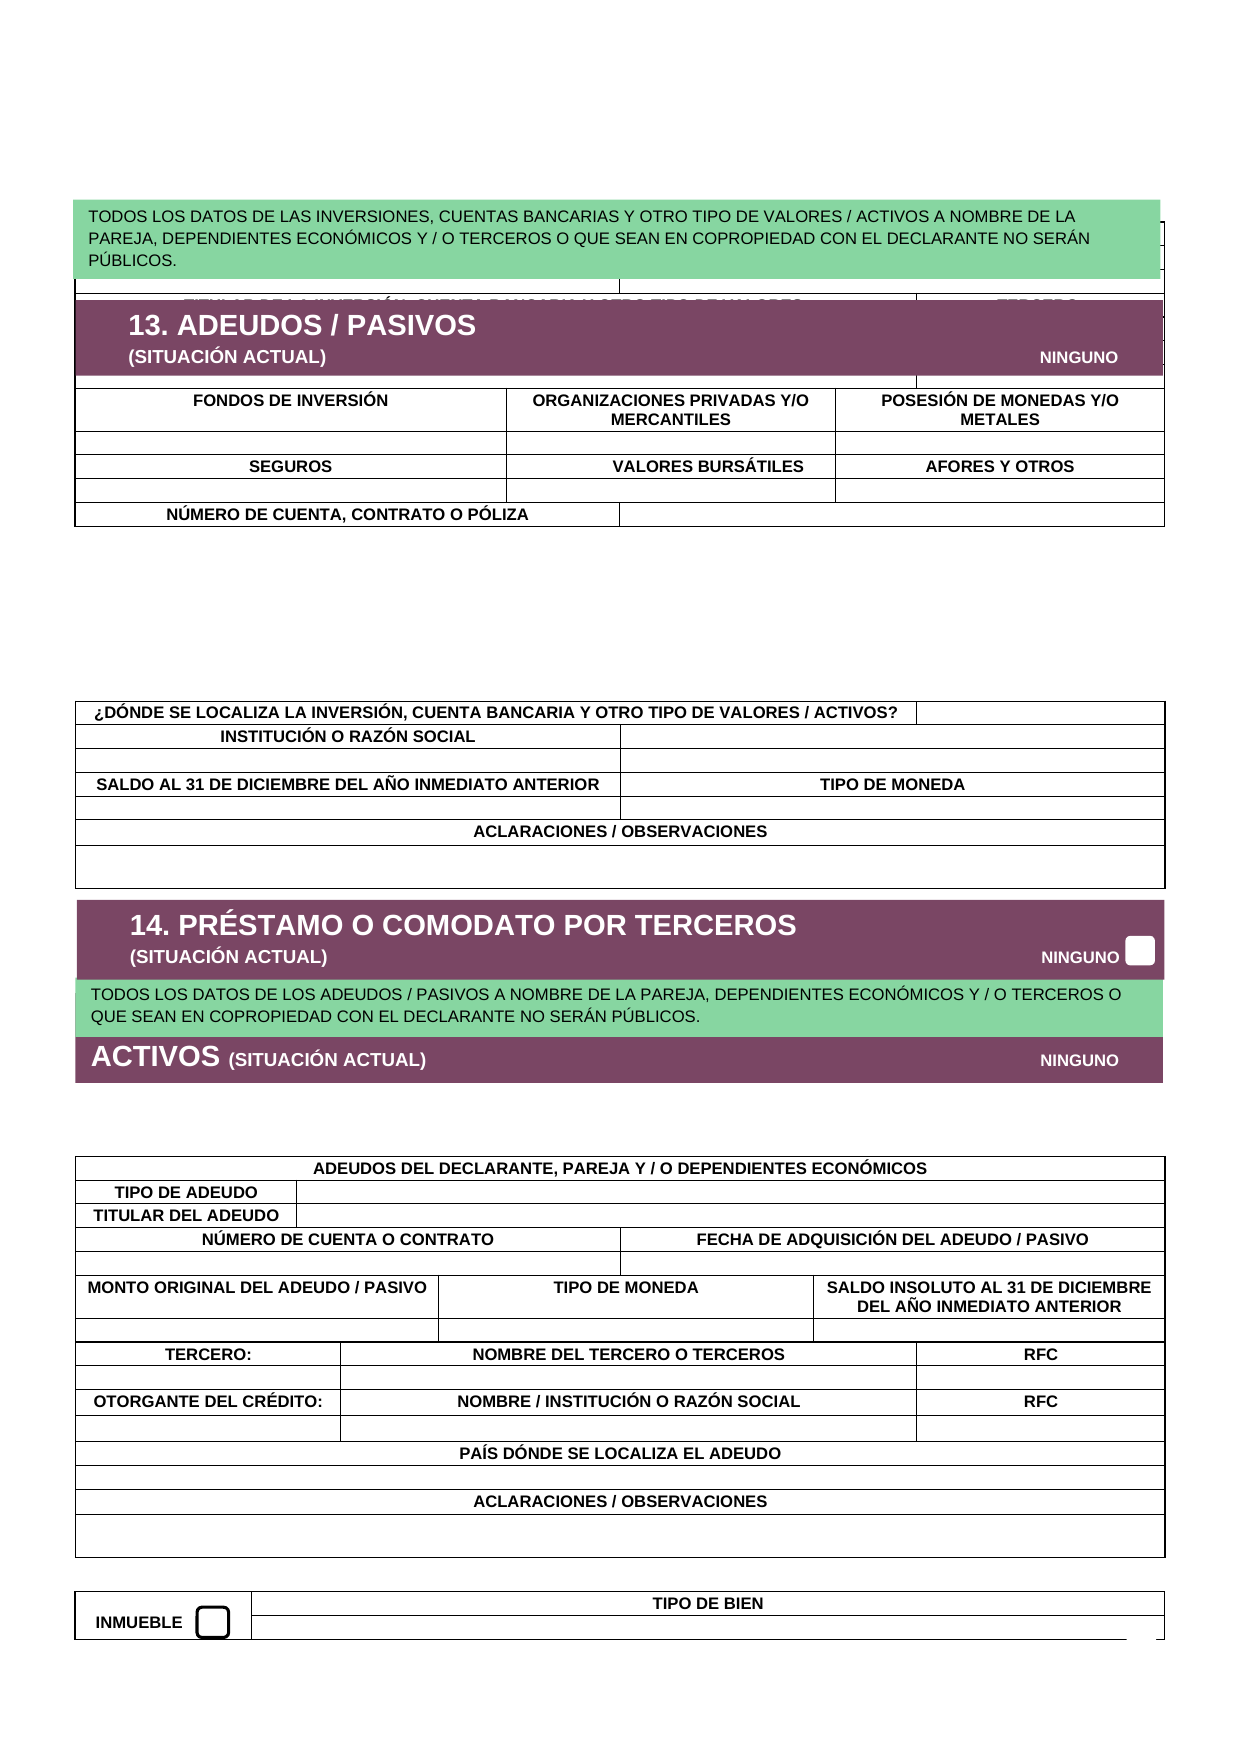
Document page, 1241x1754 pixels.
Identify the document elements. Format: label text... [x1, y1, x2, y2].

table_cell [507, 432, 835, 454]
table_header TIPO DE BIEN [252, 1592, 1164, 1615]
table_cell SEGUROS [76, 455, 506, 478]
table_cell TIPO DE ADEUDO [76, 1181, 296, 1203]
table_cell NÚMERO DE CUENTA O CONTRATO [76, 1228, 620, 1251]
table_cell [252, 1616, 1164, 1639]
table_cell [76, 1366, 340, 1389]
table_cell NÚMERO DE CUENTA, CONTRATO O PÓLIZA [76, 503, 619, 526]
table_cell [76, 1319, 438, 1341]
table_cell POSESIÓN DE MONEDAS Y/O METALES [836, 389, 1164, 431]
table_cell TIPO DE MONEDA [621, 773, 1164, 796]
table_cell [836, 479, 1164, 502]
table_cell [76, 1515, 1164, 1557]
table_cell ACLARACIONES / OBSERVACIONES [76, 820, 1164, 845]
table_cell [341, 1366, 916, 1389]
table_cell OTORGANTE DEL CRÉDITO: [76, 1390, 340, 1415]
table_cell [836, 432, 1164, 454]
table_cell [621, 1252, 1164, 1274]
table_cell [76, 1252, 620, 1274]
table_cell RFC [917, 1343, 1164, 1365]
table_cell TITULAR DEL ADEUDO [76, 1204, 296, 1227]
table_cell [917, 1416, 1164, 1441]
table_cell MONTO ORIGINAL DEL ADEUDO / PASIVO [76, 1276, 438, 1317]
table_cell [917, 365, 1164, 388]
table_cell AFORES Y OTROS [836, 455, 1164, 478]
table_cell [76, 432, 506, 454]
table_cell SALDO INSOLUTO AL 31 DE DICIEMBRE DEL AÑO INMEDIATO ANTERIOR [814, 1276, 1164, 1317]
table_cell [76, 797, 620, 819]
table_cell [76, 479, 506, 502]
table_cell [917, 1366, 1164, 1389]
table_cell [621, 725, 1164, 748]
table_cell [620, 270, 1164, 293]
table_cell [76, 1466, 1164, 1488]
table_cell [76, 846, 1164, 888]
table_cell [76, 376, 916, 388]
table_cell INSTITUCIÓN O RAZÓN SOCIAL [76, 725, 620, 748]
table_cell ORGANIZACIONES PRIVADAS Y/O MERCANTILES [507, 389, 835, 431]
table_cell RFC [917, 1390, 1164, 1415]
table_header [917, 702, 1164, 724]
table_cell TIPO DE MONEDA [439, 1276, 813, 1317]
table_cell [507, 479, 835, 502]
table_cell [814, 1319, 1164, 1341]
table_cell [297, 1181, 1164, 1203]
table_cell TERCERO: [917, 294, 1164, 316]
table_cell TERCERO: [76, 1343, 340, 1365]
table_cell [76, 1416, 340, 1441]
table_cell SALDO AL 31 DE DICIEMBRE DEL AÑO INMEDIATO ANTERIOR [76, 773, 620, 796]
table_cell FECHA DE ADQUISICIÓN DEL ADEUDO / PASIVO [621, 1228, 1164, 1251]
table_cell NOMBRE / INSTITUCIÓN O RAZÓN SOCIAL [341, 1390, 916, 1415]
table_cell ACLARACIONES / OBSERVACIONES [76, 1490, 1164, 1514]
table_cell FONDOS DE INVERSIÓN [76, 389, 506, 431]
table_cell PAÍS DÓNDE SE LOCALIZA EL ADEUDO [76, 1442, 1164, 1465]
table_cell [439, 1319, 813, 1341]
table_header ADEUDOS DEL DECLARANTE, PAREJA Y / O DEPENDIENTES ECONÓMICOS [76, 1157, 1164, 1179]
table_header INMUEBLE [76, 1592, 251, 1639]
table_cell NOMBRE DEL TERCERO O TERCEROS [341, 1343, 916, 1365]
table_cell [76, 279, 619, 293]
table_cell [297, 1204, 1164, 1227]
table_cell [620, 503, 1164, 526]
table_header ¿DÓNDE SE LOCALIZA LA INVERSIÓN, CUENTA BANCARIA Y OTRO TIPO DE VALORES / ACTIVOS? [76, 702, 916, 724]
table_cell [621, 749, 1164, 772]
table_cell [76, 749, 620, 772]
table_cell [621, 797, 1164, 819]
table_cell VALORES BURSÁTILES [507, 455, 835, 478]
table_cell [341, 1416, 916, 1441]
